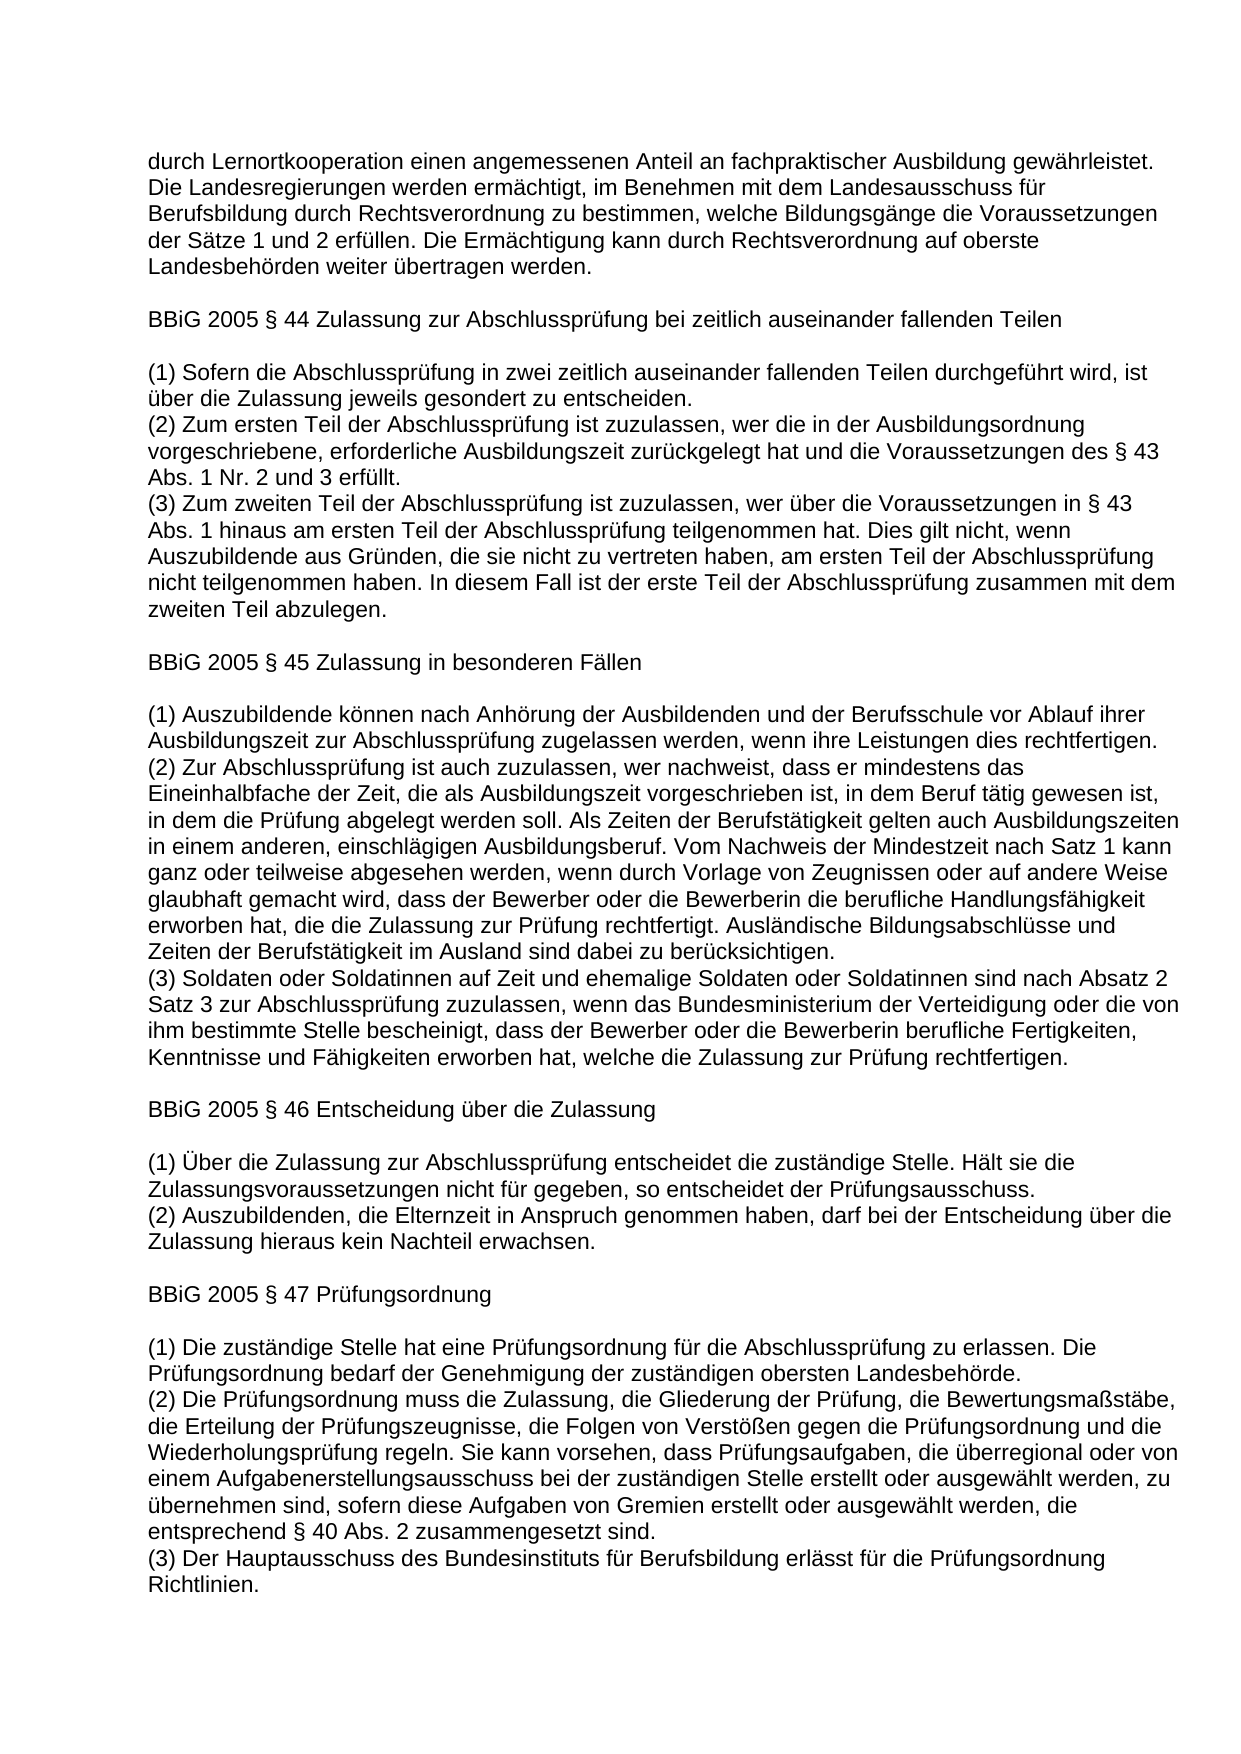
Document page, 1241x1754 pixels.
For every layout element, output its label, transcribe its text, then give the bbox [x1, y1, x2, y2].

text (1) Über die Zulassung zur Abschlussprüfung entscheidet die zuständige Stelle. Hält sie die Zulassungsvoraussetzungen nicht für gegeben, so entscheidet der Prüfungsausschuss. [148, 1149, 1181, 1202]
text Die Landesregierungen werden ermächtigt, im Benehmen mit dem Landesausschuss für Berufsbildung durch Rechtsverordnung zu bestimmen, welche Bildungsgänge die Voraussetzungen der Sätze 1 und 2 erfüllen. Die Ermächtigung kann durch Rechtsverordnung auf oberste Landesbehörden weiter übertragen werden. [148, 174, 1181, 279]
text (2) Die Prüfungsordnung muss die Zulassung, die Gliederung der Prüfung, die Bewertungsmaßstäbe, die Erteilung der Prüfungszeugnisse, die Folgen von Verstößen gegen die Prüfungsordnung und die Wiederholungsprüfung regeln. Sie kann vorsehen, dass Prüfungsaufgaben, die überregional oder von einem Aufgabenerstellungsausschuss bei der zuständigen Stelle erstellt oder ausgewählt werden, zu übernehmen sind, sofern diese Aufgaben von Gremien erstellt oder ausgewählt werden, die entsprechend § 40 Abs. 2 zusammengesetzt sind. [148, 1386, 1181, 1544]
text BBiG 2005 § 46 Entscheidung über die Zulassung [148, 1096, 1181, 1123]
text BBiG 2005 § 44 Zulassung zur Abschlussprüfung bei zeitlich auseinander fallenden Teilen [148, 306, 1181, 332]
text (3) Zum zweiten Teil der Abschlussprüfung ist zuzulassen, wer über die Voraussetzungen in § 43 Abs. 1 hinaus am ersten Teil der Abschlussprüfung teilgenommen hat. Dies gilt nicht, wenn Auszubildende aus Gründen, die sie nicht zu vertreten haben, am ersten Teil der Abschlussprüfung nicht teilgenommen haben. In diesem Fall ist der erste Teil der Abschlussprüfung zusammen mit dem zweiten Teil abzulegen. [148, 490, 1181, 622]
text (1) Auszubildende können nach Anhörung der Ausbildenden und der Berufsschule vor Ablauf ihrer Ausbildungszeit zur Abschlussprüfung zugelassen werden, wenn ihre Leistungen dies rechtfertigen. [148, 701, 1181, 754]
text BBiG 2005 § 45 Zulassung in besonderen Fällen [148, 648, 1181, 675]
text (2) Zum ersten Teil der Abschlussprüfung ist zuzulassen, wer die in der Ausbildungsordnung vorgeschriebene, erforderliche Ausbildungszeit zurückgelegt hat und die Voraussetzungen des § 43 Abs. 1 Nr. 2 und 3 erfüllt. [148, 411, 1181, 490]
text (2) Zur Abschlussprüfung ist auch zuzulassen, wer nachweist, dass er mindestens das Eineinhalbfache der Zeit, die als Ausbildungszeit vorgeschrieben ist, in dem Beruf tätig gewesen ist, in dem die Prüfung abgelegt werden soll. Als Zeiten der Berufstätigkeit gelten auch Ausbildungszeiten in einem anderen, einschlägigen Ausbildungsberuf. Vom Nachweis der Mindestzeit nach Satz 1 kann ganz oder teilweise abgesehen werden, wenn durch Vorlage von Zeugnissen oder auf andere Weise glaubhaft gemacht wird, dass der Bewerber oder die Bewerberin die berufliche Handlungsfähigkeit erworben hat, die die Zulassung zur Prüfung rechtfertigt. Ausländische Bildungsabschlüsse und Zeiten der Berufstätigkeit im Ausland sind dabei zu berücksichtigen. [148, 754, 1181, 965]
text (2) Auszubildenden, die Elternzeit in Anspruch genommen haben, darf bei der Entscheidung über die Zulassung hieraus kein Nachteil erwachsen. [148, 1202, 1181, 1254]
text (3) Soldaten oder Soldatinnen auf Zeit und ehemalige Soldaten oder Soldatinnen sind nach Absatz 2 Satz 3 zur Abschlussprüfung zuzulassen, wenn das Bundesministerium der Verteidigung oder die von ihm bestimmte Stelle bescheinigt, dass der Bewerber oder die Bewerberin berufliche Fertigkeiten, Kenntnisse und Fähigkeiten erworben hat, welche die Zulassung zur Prüfung rechtfertigen. [148, 965, 1181, 1070]
text BBiG 2005 § 47 Prüfungsordnung [148, 1281, 1181, 1307]
text (3) Der Hauptausschuss des Bundesinstituts für Berufsbildung erlässt für die Prüfungsordnung Richtlinien. [148, 1544, 1181, 1597]
text (1) Die zuständige Stelle hat eine Prüfungsordnung für die Abschlussprüfung zu erlassen. Die Prüfungsordnung bedarf der Genehmigung der zuständigen obersten Landesbehörde. [148, 1334, 1181, 1386]
text durch Lernortkooperation einen angemessenen Anteil an fachpraktischer Ausbildung gewährleistet. [148, 148, 1181, 174]
text (1) Sofern die Abschlussprüfung in zwei zeitlich auseinander fallenden Teilen durchgeführt wird, ist über die Zulassung jeweils gesondert zu entscheiden. [148, 358, 1181, 411]
